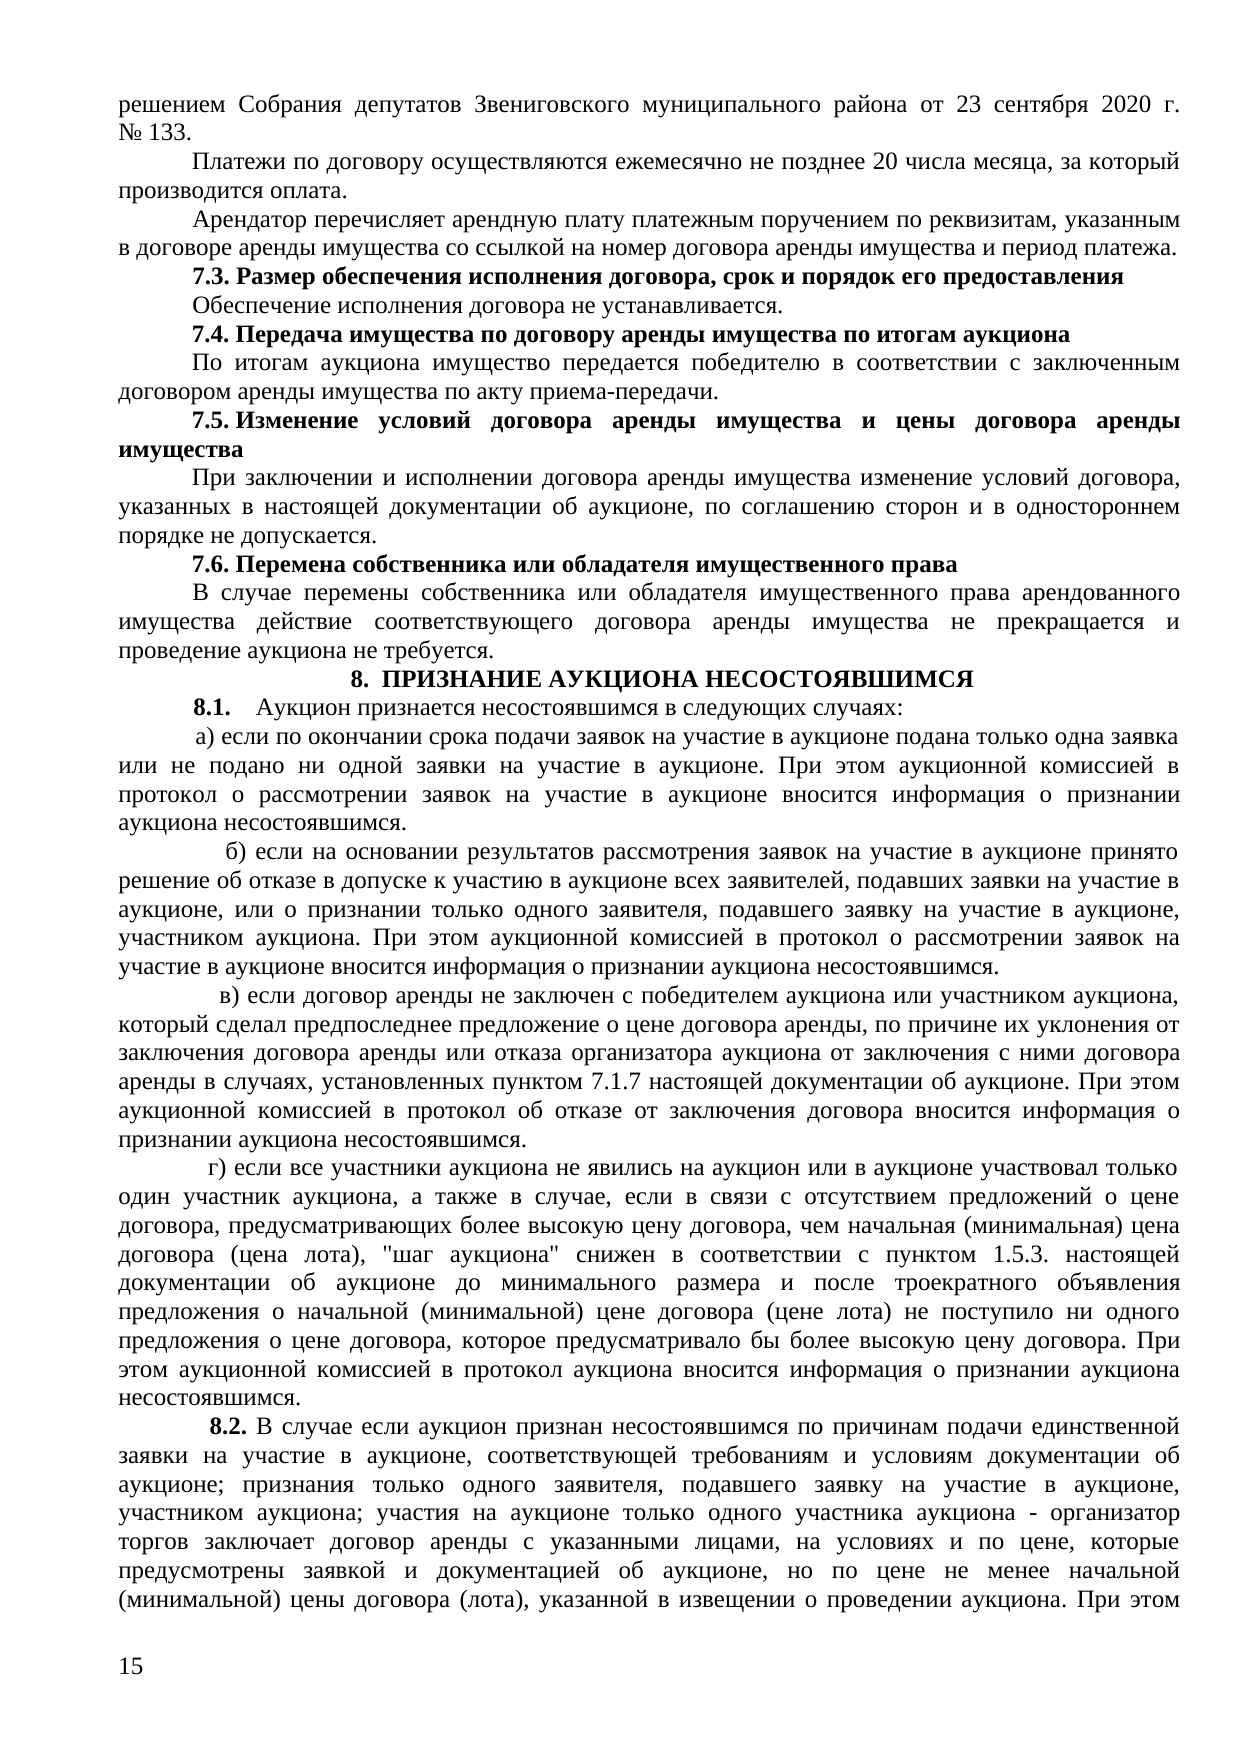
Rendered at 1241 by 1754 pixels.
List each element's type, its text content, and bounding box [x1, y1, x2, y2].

text Арендатор перечисляет арендную плату платежным поручением по реквизитам, указанным в договоре аренды имущества со ссылкой на номер договора аренды имущества и период платежа. [118, 204, 1181, 261]
text б) если на основании результатов рассмотрения заявок на участие в аукционе принято решение об отказе в допуске к участию в аукционе всех заявителей, подавших заявки на участие в аукционе, или о признании только одного заявителя, подавшего заявку на участие в аукционе, участником аукциона. При этом аукционной комиссией в протокол о рассмотрении заявок на участие в аукционе вносится информация о признании аукциона несостоявшимся. [118, 836, 1181, 980]
text 8. ПРИЗНАНИЕ АУКЦИОНА НЕСОСТОЯВШИМСЯ [118, 664, 1181, 692]
text 7.6. Перемена собственника или обладателя имущественного права [118, 549, 1181, 577]
text 8.1. Аукцион признается несостоявшимся в следующих случаях: [118, 692, 1181, 721]
text в) если договор аренды не заключен с победителем аукциона или участником аукциона, который сделал предпоследнее предложение о цене договора аренды, по причине их уклонения от заключения договора аренды или отказа организатора аукциона от заключения с ними договора аренды в случаях, установленных пунктом 7.1.7 настоящей документации об аукционе. При этом аукционной комиссией в протокол об отказе от заключения договора вносится информация о признании аукциона несостоявшимся. [118, 980, 1181, 1152]
text а) если по окончании срока подачи заявок на участие в аукционе подана только одна заявка или не подано ни одной заявки на участие в аукционе. При этом аукционной комиссией в протокол о рассмотрении заявок на участие в аукционе вносится информация о признании аукциона несостоявшимся. [118, 721, 1181, 836]
text г) если все участники аукциона не явились на аукцион или в аукционе участвовал только один участник аукциона, а также в случае, если в связи с отсутствием предложений о цене договора, предусматривающих более высокую цену договора, чем начальная (минимальная) цена договора (цена лота), "шаг аукциона" снижен в соответствии с пунктом 1.5.3. настоящей документации об аукционе до минимального размера и после троекратного объявления предложения о начальной (минимальной) цене договора (цене лота) не поступило ни одного предложения о цене договора, которое предусматривало бы более высокую цену договора. При этом аукционной комиссией в протокол аукциона вносится информация о признании аукциона несостоявшимся. [118, 1152, 1181, 1411]
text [118, 1411, 1181, 1612]
text При заключении и исполнении договора аренды имущества изменение условий договора, указанных в настоящей документации об аукционе, по соглашению сторон и в одностороннем порядке не допускается. [118, 462, 1181, 549]
text 7.3. Размер обеспечения исполнения договора, срок и порядок его предоставления [118, 261, 1181, 290]
text Платежи по договору осуществляются ежемесячно не позднее 20 числа месяца, за который производится оплата. [118, 146, 1181, 204]
text 7.4. Передача имущества по договору аренды имущества по итогам аукциона [118, 319, 1181, 347]
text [118, 89, 1181, 146]
text Обеспечение исполнения договора не устанавливается. [118, 290, 1181, 319]
text В случае перемены собственника или обладателя имущественного права арендованного имущества действие соответствующего договора аренды имущества не прекращается и проведение аукциона не требуется. [118, 577, 1181, 664]
text 7.5. Изменение условий договора аренды имущества и цены договора аренды имущества [118, 405, 1181, 462]
text По итогам аукциона имущество передается победителю в соответствии с заключенным договором аренды имущества по акту приема-передачи. [118, 347, 1181, 405]
